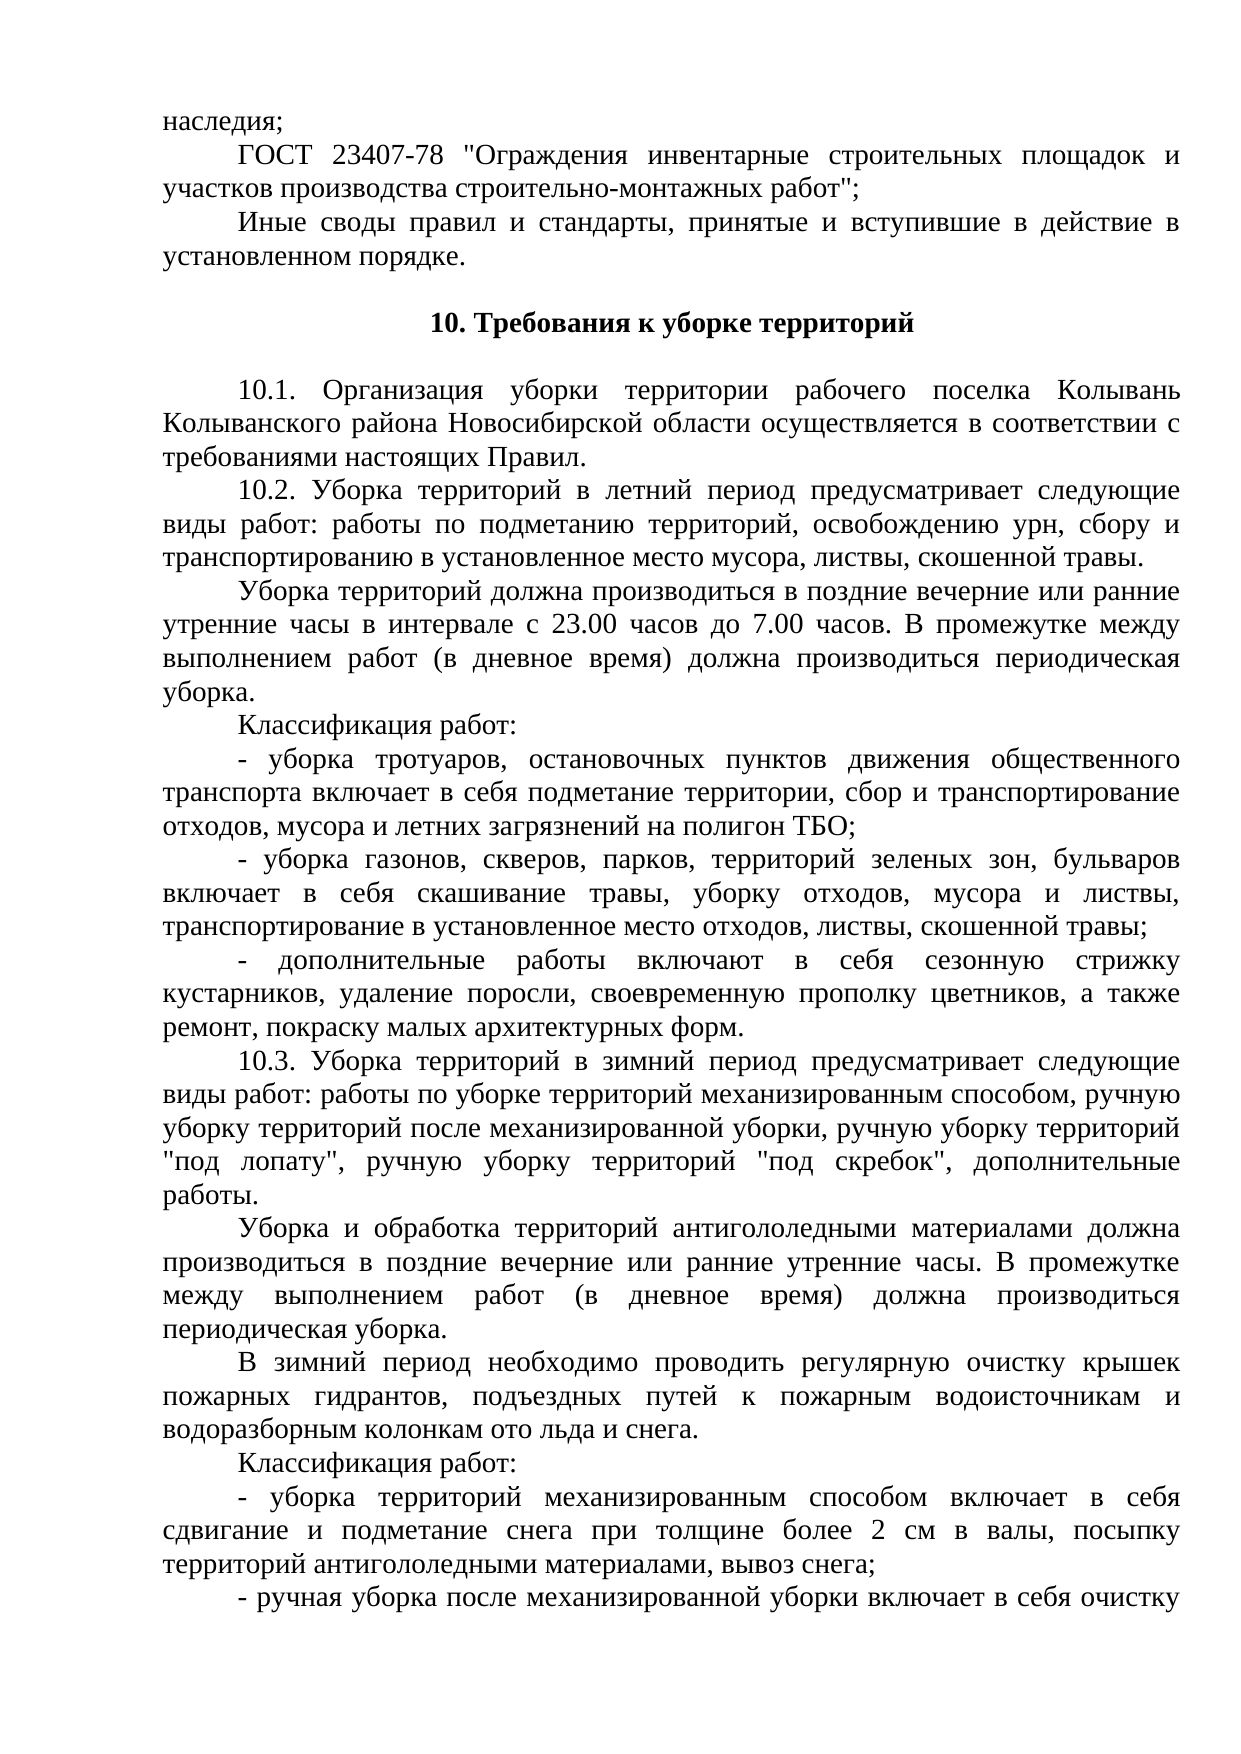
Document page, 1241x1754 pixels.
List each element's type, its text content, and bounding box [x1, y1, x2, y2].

text ГОСТ 23407-78 "Ограждения инвентарные строительных площадок и участков производства строительно-монтажных работ"; [162, 137, 1181, 204]
text В зимний период необходимо проводить регулярную очистку крышек пожарных гидрантов, подъездных путей к пожарным водоисточникам и водоразборным колонкам ото льда и снега. [162, 1344, 1181, 1445]
text 10.2. Уборка территорий в летний период предусматривает следующие виды работ: работы по подметанию территорий, освобождению урн, сбору и транспортированию в установленное место мусора, листвы, скошенной травы. [162, 472, 1181, 573]
text Уборка и обработка территорий антигололедными материалами должна производиться в поздние вечерние или ранние утренние часы. В промежутке между выполнением работ (в дневное время) должна производиться периодическая уборка. [162, 1210, 1181, 1344]
text Классификация работ: [162, 1445, 1181, 1479]
text - дополнительные работы включают в себя сезонную стрижку кустарников, удаление поросли, своевременную прополку цветников, а также ремонт, покраску малых архитектурных форм. [162, 942, 1181, 1043]
text Уборка территорий должна производиться в поздние вечерние или ранние утренние часы в интервале с 23.00 часов до 7.00 часов. В промежутке между выполнением работ (в дневное время) должна производиться периодическая уборка. [162, 573, 1181, 707]
text 10.1. Организация уборки территории рабочего поселка Колывань Колыванского района Новосибирской области осуществляется в соответствии с требованиями настоящих Правил. [162, 372, 1181, 472]
text Иные своды правил и стандарты, принятые и вступившие в действие в установленном порядке. [162, 204, 1181, 271]
text Классификация работ: [162, 707, 1181, 741]
text 10.3. Уборка территорий в зимний период предусматривает следующие виды работ: работы по уборке территорий механизированным способом, ручную уборку территорий после механизированной уборки, ручную уборку территорий "под лопату", ручную уборку территорий "под скребок", дополнительные работы. [162, 1043, 1181, 1210]
text - уборка тротуаров, остановочных пунктов движения общественного транспорта включает в себя подметание территории, сбор и транспортирование отходов, мусора и летних загрязнений на полигон ТБО; [162, 741, 1181, 841]
text - уборка территорий механизированным способом включает в себя сдвигание и подметание снега при толщине более 2 см в валы, посыпку территорий антигололедными материалами, вывоз снега; [162, 1479, 1181, 1579]
text - уборка газонов, скверов, парков, территорий зеленых зон, бульваров включает в себя скашивание травы, уборку отходов, мусора и листвы, транспортирование в установленное место отходов, листвы, скошенной травы; [162, 841, 1181, 942]
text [162, 1579, 1181, 1613]
text 10. Требования к уборке территорий [162, 305, 1181, 338]
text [162, 103, 1181, 137]
